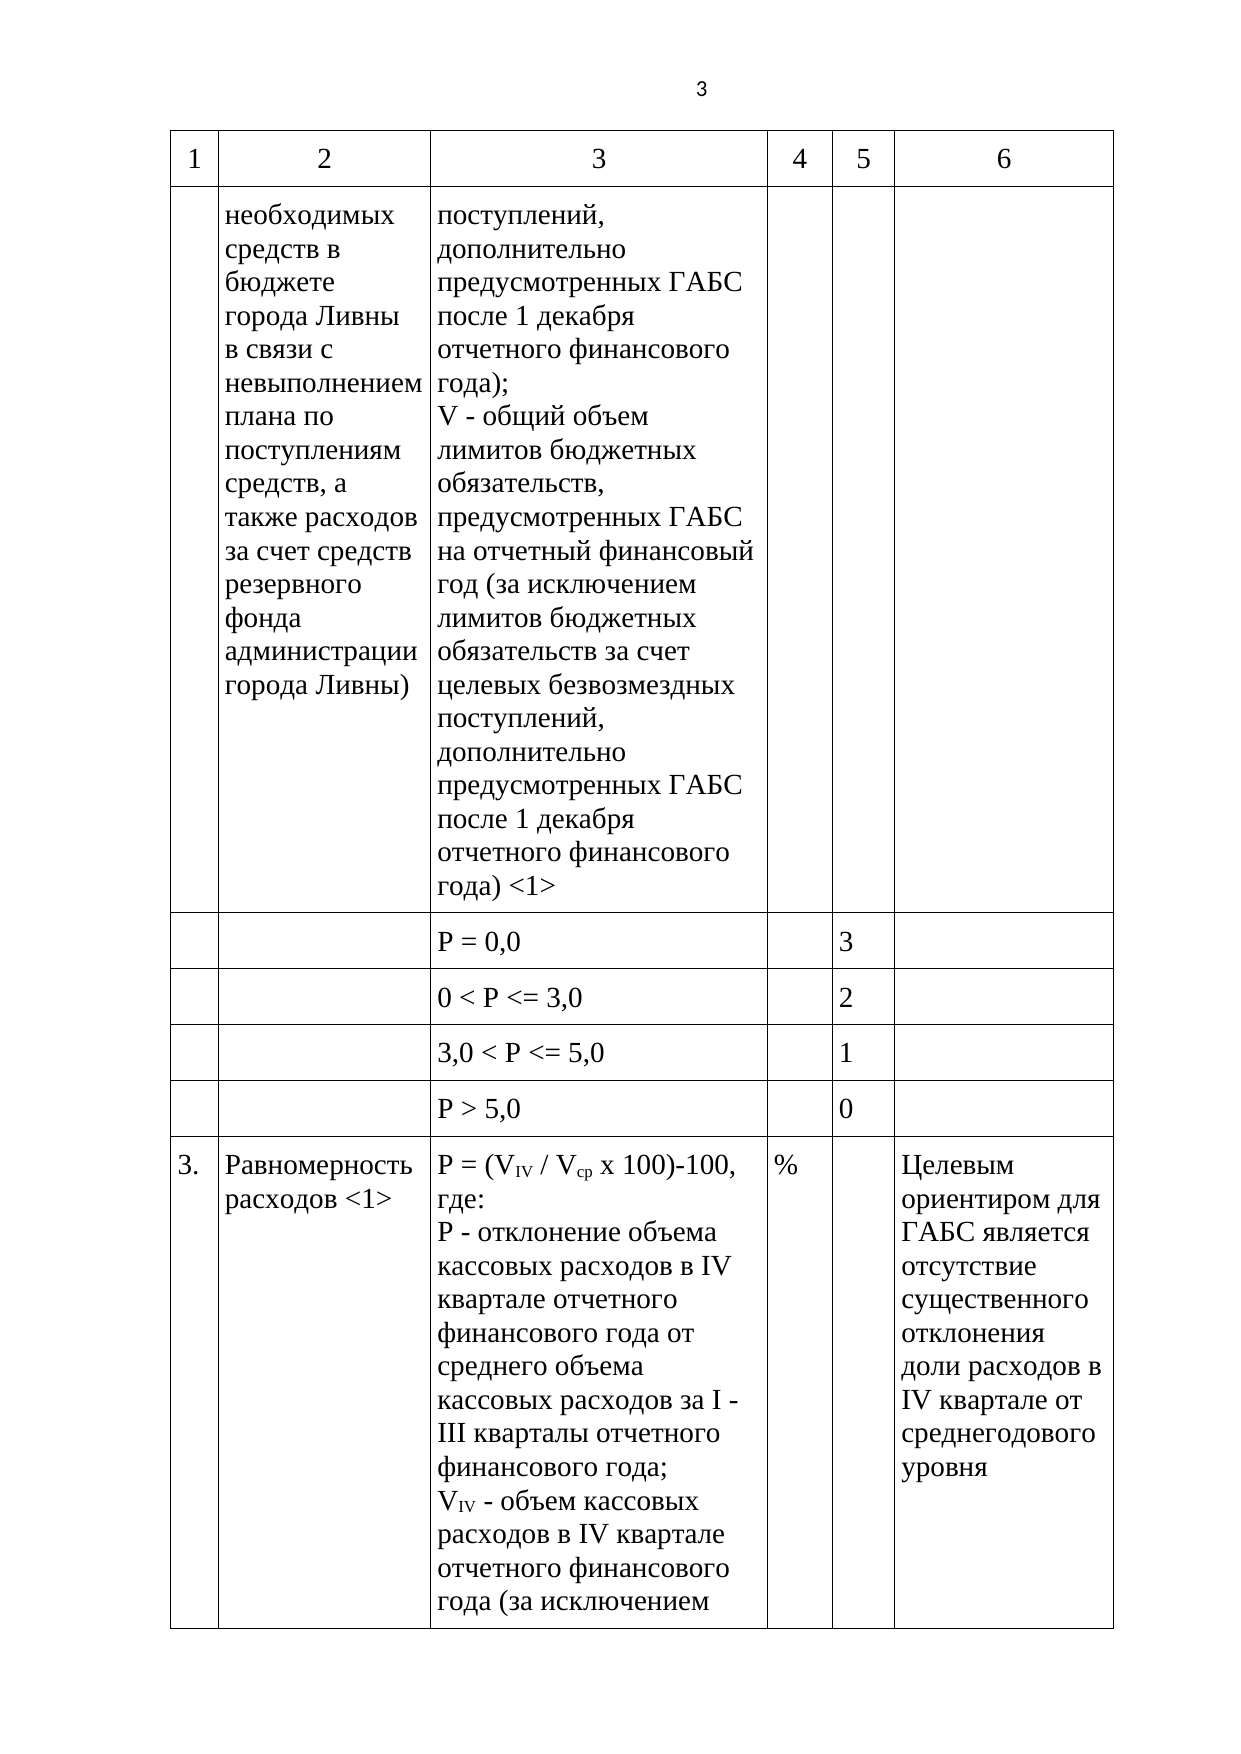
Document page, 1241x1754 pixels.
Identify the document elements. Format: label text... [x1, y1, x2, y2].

table_header 1 [171, 131, 218, 186]
table_cell [171, 1025, 218, 1080]
table_header 5 [833, 131, 894, 186]
table_cell [171, 1081, 218, 1136]
table_cell [219, 1025, 430, 1080]
table_cell % [768, 187, 832, 912]
table_cell 3 [833, 913, 894, 968]
table_cell 2 [833, 969, 894, 1024]
table_cell [833, 187, 894, 912]
table_cell 0 < P <= 3,0 [431, 969, 767, 1024]
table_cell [895, 1137, 1113, 1627]
table_cell 0 [833, 1081, 894, 1136]
table_cell P = 0,0 [431, 913, 767, 968]
table_cell [171, 913, 218, 968]
table_cell [219, 913, 430, 968]
table_cell [768, 1081, 832, 1136]
table_cell [219, 969, 430, 1024]
table_cell [895, 913, 1113, 968]
table_cell 1 [833, 1025, 894, 1080]
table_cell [895, 187, 1113, 912]
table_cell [431, 187, 767, 912]
table_cell % [768, 1137, 832, 1627]
table_cell [768, 1025, 832, 1080]
table_cell [768, 913, 832, 968]
table_cell 3,0 < P <= 5,0 [431, 1025, 767, 1080]
table_cell [895, 1081, 1113, 1136]
table_cell [768, 969, 832, 1024]
table_header 4 [768, 131, 832, 186]
table_cell 2. [171, 187, 218, 912]
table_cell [219, 187, 430, 912]
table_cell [431, 1137, 767, 1627]
table_header 2 [219, 131, 430, 186]
table_cell [895, 969, 1113, 1024]
table_cell [219, 1081, 430, 1136]
table_cell P > 5,0 [431, 1081, 767, 1136]
table_header 6 [895, 131, 1113, 186]
table_cell [833, 1137, 894, 1627]
table_cell 3. [171, 1137, 218, 1627]
table_cell [171, 969, 218, 1024]
table_header 3 [431, 131, 767, 186]
table_cell Равномерность расходов <1> [219, 1137, 430, 1627]
table_cell [895, 1025, 1113, 1080]
